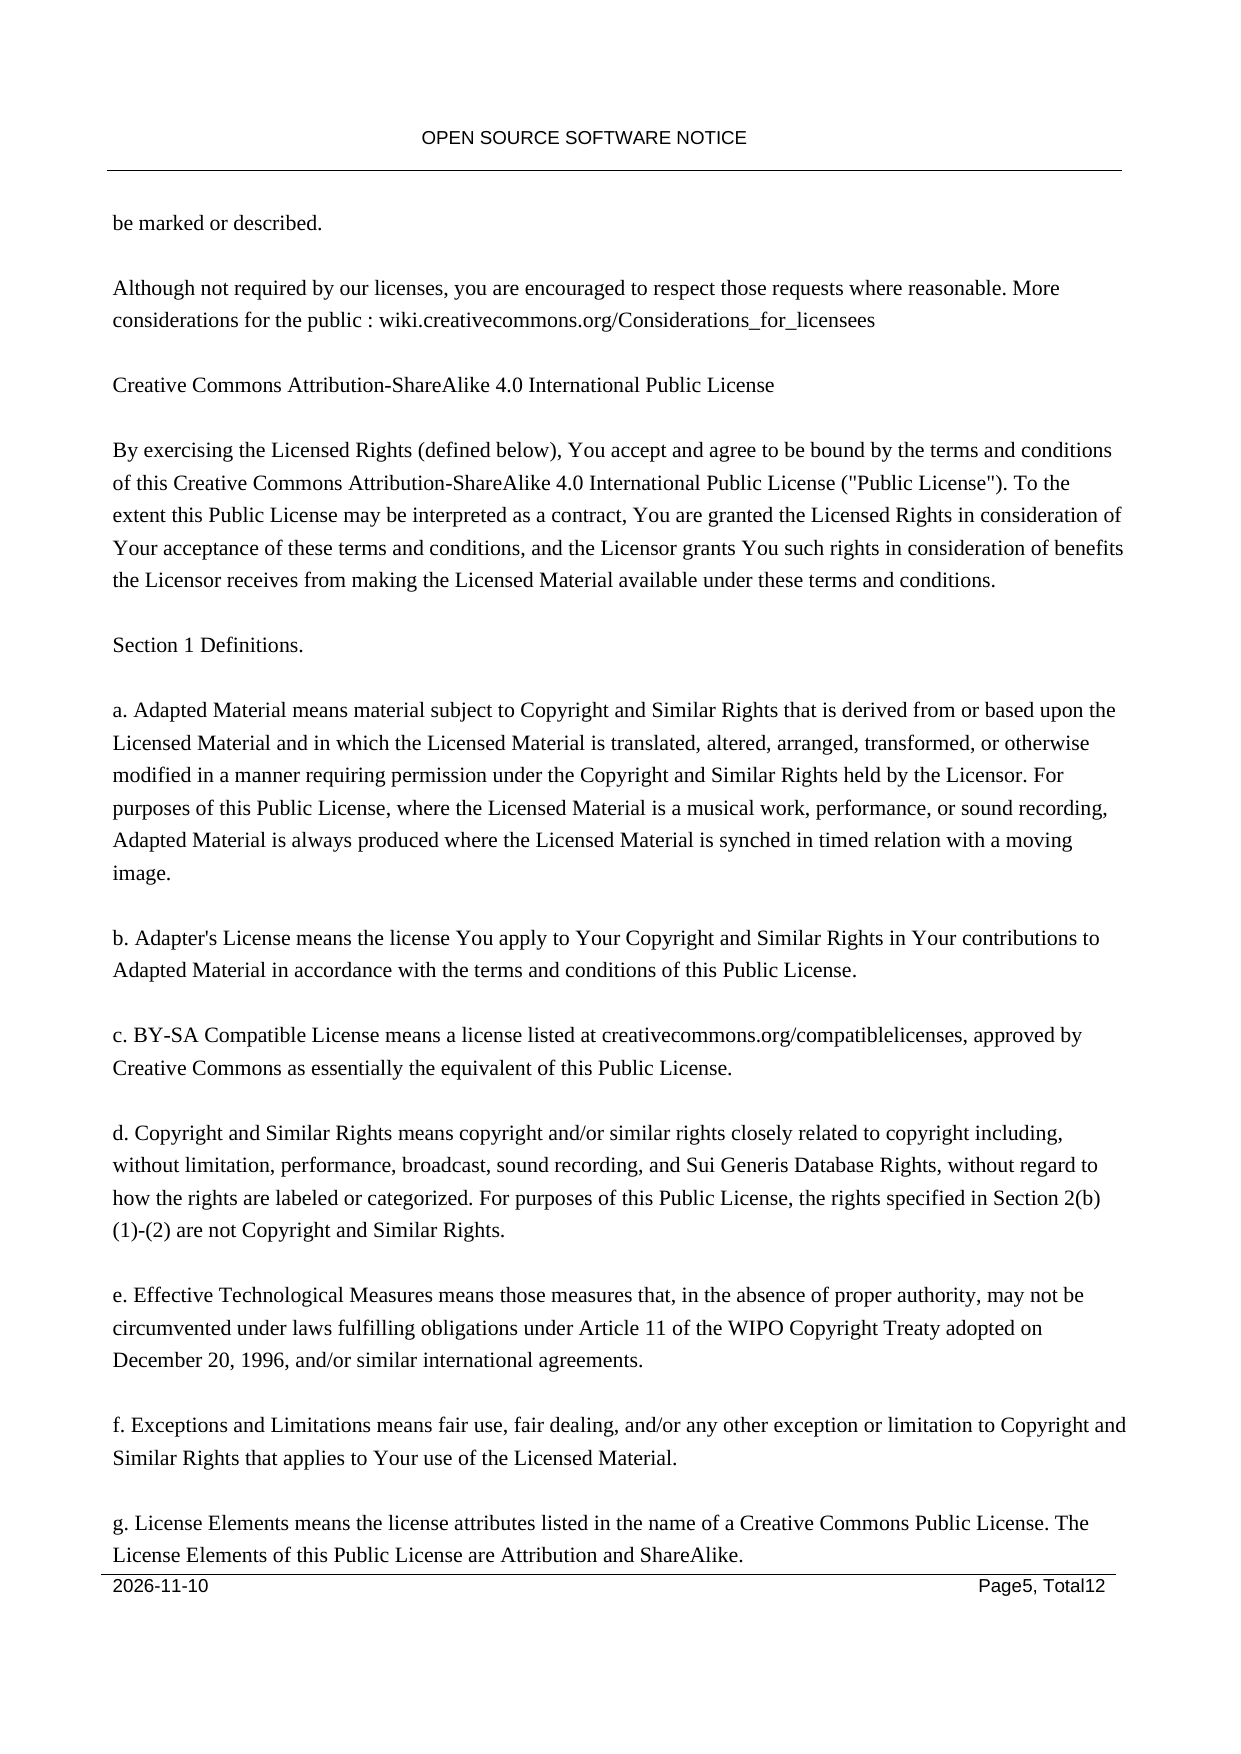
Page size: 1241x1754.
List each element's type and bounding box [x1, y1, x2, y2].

text [112, 206, 1128, 1571]
